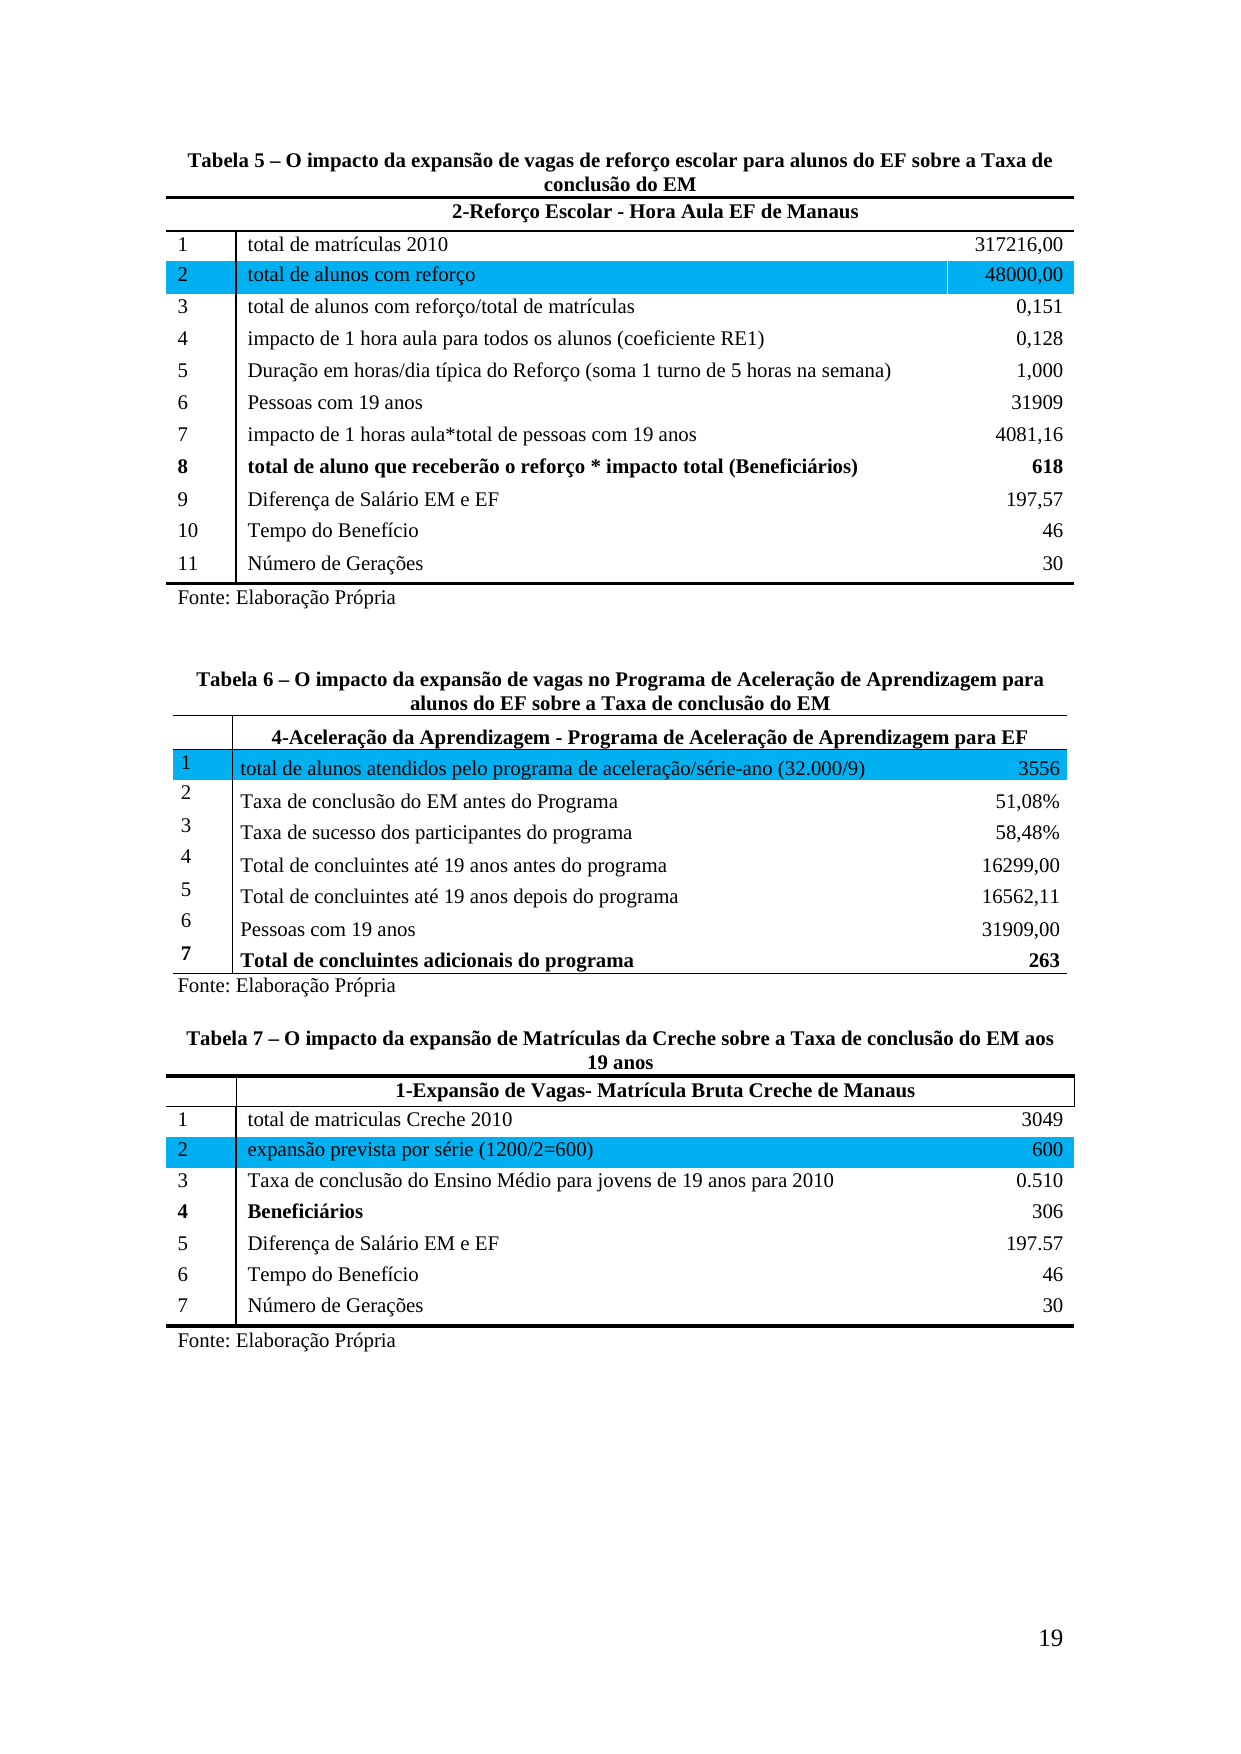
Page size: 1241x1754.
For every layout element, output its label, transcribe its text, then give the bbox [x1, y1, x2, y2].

table_cell 6 [173, 908, 232, 941]
table_cell Total de concluintes até 19 anos depois do programa [233, 877, 953, 908]
table_cell 31909 [948, 390, 1074, 422]
table_cell 30 [963, 1293, 1074, 1324]
table_cell Total de concluintes adicionais do programa [233, 941, 953, 972]
table_cell Taxa de sucesso dos participantes do programa [233, 813, 953, 844]
table_header [173, 716, 232, 749]
text Fonte: Elaboração Própria [177, 1328, 1063, 1352]
table_cell impacto de 1 horas aula*total de pessoas com 19 anos [237, 423, 947, 454]
text Tabela 5 – O impacto da expansão de vagas de reforço escolar para alunos do EF sobre a Taxa de conclusão do EM [177, 148, 1063, 196]
table_cell 11 [166, 551, 235, 582]
table_cell 46 [948, 518, 1074, 551]
table_cell 7 [166, 423, 235, 454]
table_cell 48000,00 [948, 261, 1074, 294]
table_cell Número de Gerações [237, 1293, 963, 1324]
table_cell 1,000 [948, 358, 1074, 389]
table_cell 5 [166, 1231, 235, 1262]
table_cell Tempo do Benefício [237, 518, 947, 551]
table_cell 31909,00 [953, 908, 1067, 941]
table_cell 51,08% [953, 780, 1067, 813]
table_cell 263 [953, 941, 1067, 972]
table_header [166, 1078, 236, 1106]
table_cell Diferença de Salário EM e EF [237, 486, 947, 518]
text Fonte: Elaboração Própria [177, 585, 1063, 609]
table_cell 10 [166, 518, 235, 551]
table_cell 5 [166, 358, 235, 389]
table_cell 0.510 [963, 1168, 1074, 1199]
table_cell 9 [166, 486, 235, 518]
table_cell 1 [166, 1107, 235, 1137]
table_cell Pessoas com 19 anos [233, 908, 953, 941]
table_cell impacto de 1 hora aula para todos os alunos (coeficiente RE1) [237, 326, 947, 358]
table_cell 30 [948, 551, 1074, 582]
table_cell total de alunos atendidos pelo programa de aceleração/série-ano (32.000/9) [233, 750, 953, 780]
table_header 4-Aceleração da Aprendizagem - Programa de Aceleração de Aprendizagem para EF [233, 716, 1067, 749]
table_cell 197.57 [963, 1231, 1074, 1262]
table_cell Pessoas com 19 anos [237, 390, 947, 422]
table_cell Diferença de Salário EM e EF [237, 1231, 963, 1262]
table_cell total de matrículas 2010 [237, 232, 947, 261]
table_cell 2 [173, 780, 232, 813]
table_cell 4081,16 [948, 423, 1074, 454]
table_cell Taxa de conclusão do Ensino Médio para jovens de 19 anos para 2010 [237, 1168, 963, 1199]
table_cell Total de concluintes até 19 anos antes do programa [233, 844, 953, 877]
table_cell total de aluno que receberão o reforço * impacto total (Beneficiários) [237, 454, 947, 486]
table_cell 317216,00 [948, 232, 1074, 261]
table_cell 58,48% [953, 813, 1067, 844]
table_cell 5 [173, 877, 232, 908]
table_cell 46 [963, 1262, 1074, 1293]
table_cell 7 [173, 941, 232, 972]
text Tabela 6 – O impacto da expansão de vagas no Programa de Aceleração de Aprendizagem para alunos do EF sobre a Taxa de conclusão do EM [177, 666, 1063, 714]
table_cell 1 [173, 750, 232, 780]
table_cell 7 [166, 1293, 235, 1324]
table_cell Taxa de conclusão do EM antes do Programa [233, 780, 953, 813]
table_cell 16299,00 [953, 844, 1067, 877]
table_cell total de alunos com reforço/total de matrículas [237, 294, 947, 326]
table_cell total de matriculas Creche 2010 [237, 1107, 963, 1137]
table_cell 4 [166, 1199, 235, 1231]
table_cell 6 [166, 390, 235, 422]
table_cell 16562,11 [953, 877, 1067, 908]
table_cell 4 [173, 844, 232, 877]
table_header 1-Expansão de Vagas- Matrícula Bruta Creche de Manaus [237, 1078, 1074, 1106]
table_cell 8 [166, 454, 235, 486]
table_cell 3 [166, 1168, 235, 1199]
table_cell 4 [166, 326, 235, 358]
table_header 2-Reforço Escolar - Hora Aula EF de Manaus [236, 199, 1074, 230]
table_cell 197,57 [948, 486, 1074, 518]
table_cell 3556 [953, 750, 1067, 780]
text Fonte: Elaboração Própria [177, 974, 1063, 997]
table_header [166, 199, 236, 230]
table_cell 0,151 [948, 294, 1074, 326]
table_cell 3049 [963, 1107, 1074, 1137]
table_cell 6 [166, 1262, 235, 1293]
table_cell expansão prevista por série (1200/2=600) [237, 1137, 963, 1168]
table_cell Beneficiários [237, 1199, 963, 1231]
table_cell total de alunos com reforço [237, 261, 947, 294]
table_cell 600 [963, 1137, 1074, 1168]
table_cell 2 [166, 1137, 235, 1168]
table_cell 3 [166, 294, 235, 326]
table_cell 2 [166, 261, 235, 294]
table_cell 0,128 [948, 326, 1074, 358]
table_cell Duração em horas/dia típica do Reforço (soma 1 turno de 5 horas na semana) [237, 358, 947, 389]
table_cell 618 [948, 454, 1074, 486]
table_cell Tempo do Benefício [237, 1262, 963, 1293]
table_cell 1 [166, 232, 235, 261]
table_cell 306 [963, 1199, 1074, 1231]
text Tabela 7 – O impacto da expansão de Matrículas da Creche sobre a Taxa de conclusão do EM aos 19 anos [177, 1026, 1063, 1074]
table_cell 3 [173, 813, 232, 844]
table_cell Número de Gerações [237, 551, 947, 582]
